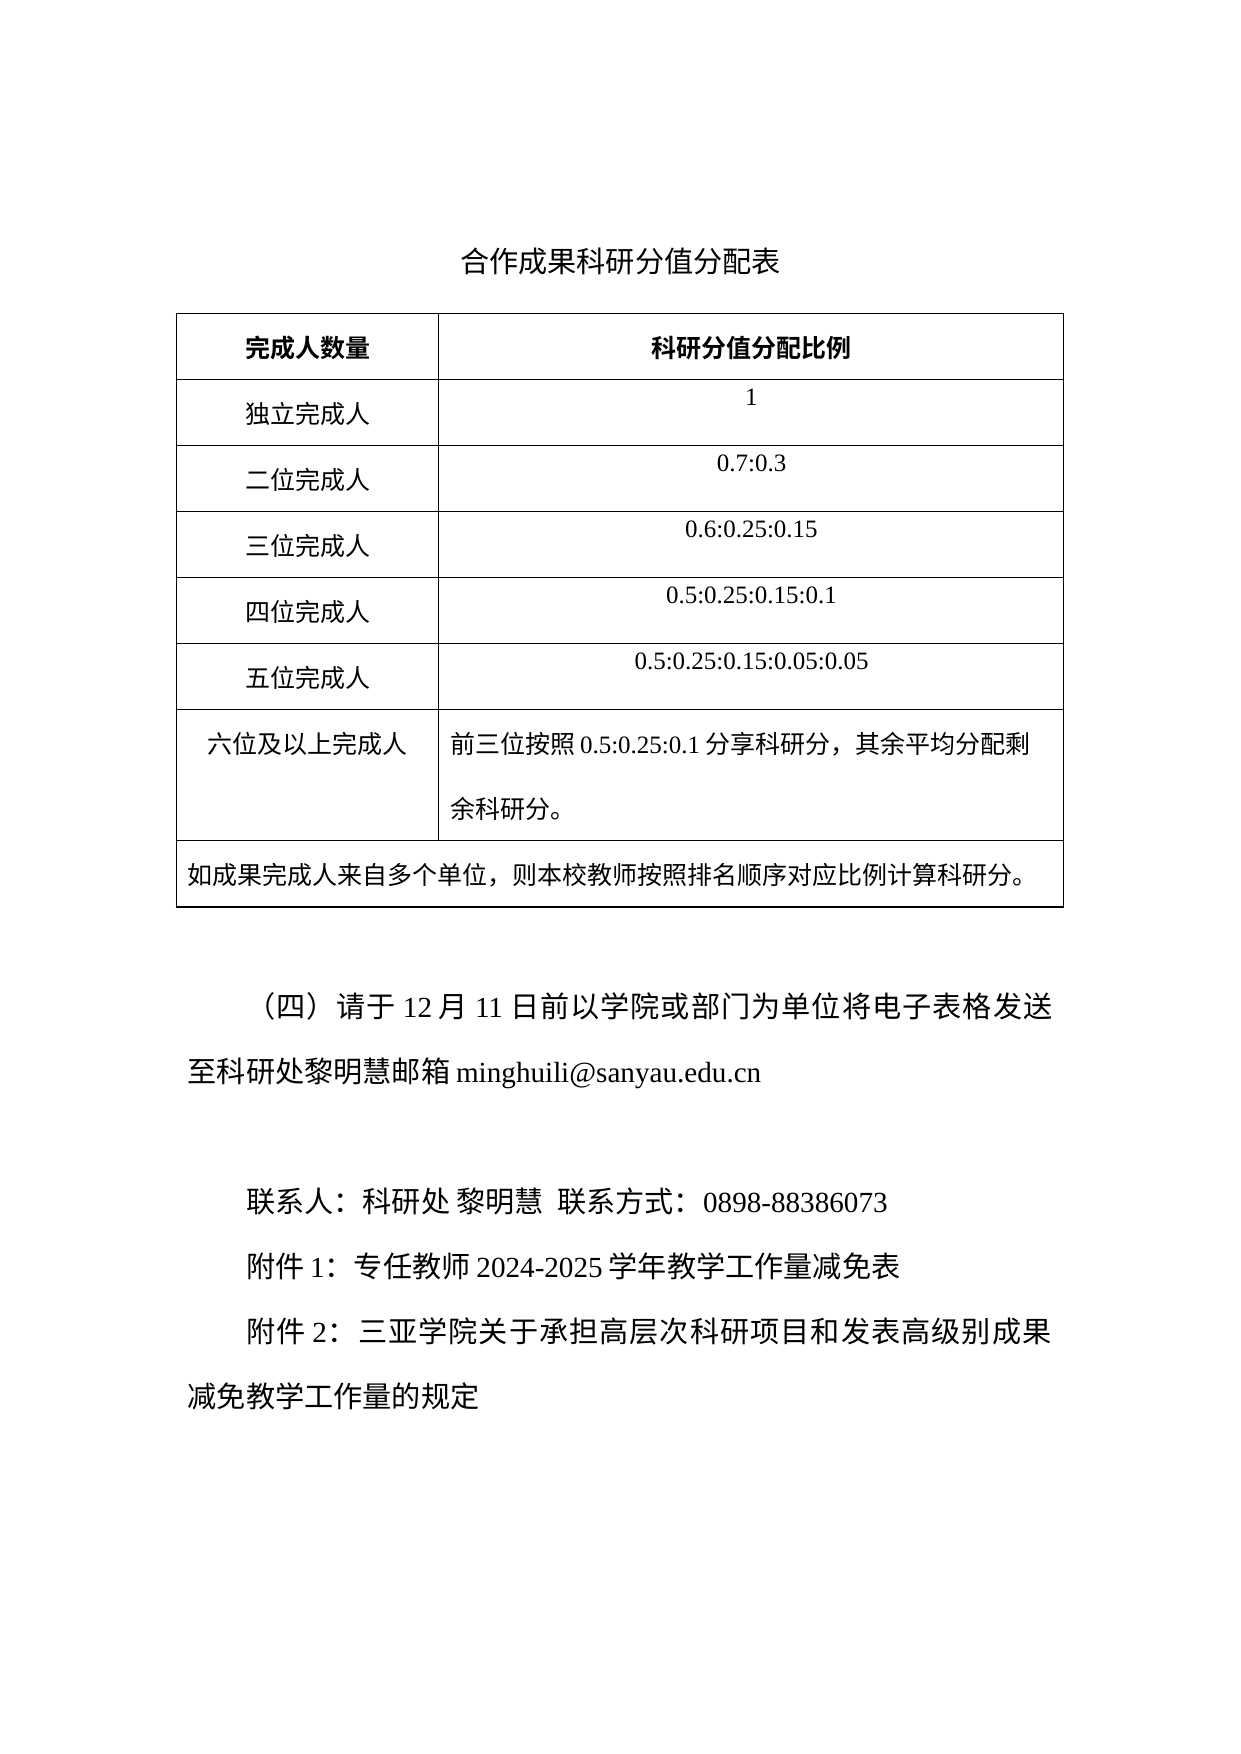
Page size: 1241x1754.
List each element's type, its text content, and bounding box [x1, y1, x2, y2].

table_header 完成人数量 [177, 314, 438, 379]
table_cell 六位及以上完成人 [177, 710, 438, 840]
table_cell 0.7:0.3 [439, 446, 1063, 511]
text 附件2：三亚学院关于承担高层次科研项目和发表高级别成果减免教学工作量的规定 [187, 1297, 1053, 1427]
table_cell 如成果完成人来自多个单位，则本校教师按照排名顺序对应比例计算科研分。 [177, 841, 1063, 906]
text 附件1：专任教师2024-2025学年教学工作量减免表 [187, 1232, 1053, 1297]
table_cell 1 [439, 380, 1063, 445]
table_cell 二位完成人 [177, 446, 438, 511]
text 合作成果科研分值分配表 [187, 227, 1053, 292]
table_header 科研分值分配比例 [439, 314, 1063, 379]
table_cell 前三位按照0.5:0.25:0.1分享科研分，其余平均分配剩余科研分。 [439, 710, 1063, 840]
table_cell 四位完成人 [177, 578, 438, 643]
table_cell 0.5:0.25:0.15:0.05:0.05 [439, 644, 1063, 709]
table_cell 独立完成人 [177, 380, 438, 445]
table_cell 三位完成人 [177, 512, 438, 577]
text 联系人：科研处 黎明慧 联系方式：0898-88386073 [187, 1167, 1053, 1232]
table_cell 0.6:0.25:0.15 [439, 512, 1063, 577]
table_cell 五位完成人 [177, 644, 438, 709]
table_cell 0.5:0.25:0.15:0.1 [439, 578, 1063, 643]
text （四）请于12月11日前以学院或部门为单位将电子表格发送至科研处黎明慧邮箱minghuili@sanyau.edu.cn [187, 972, 1053, 1102]
